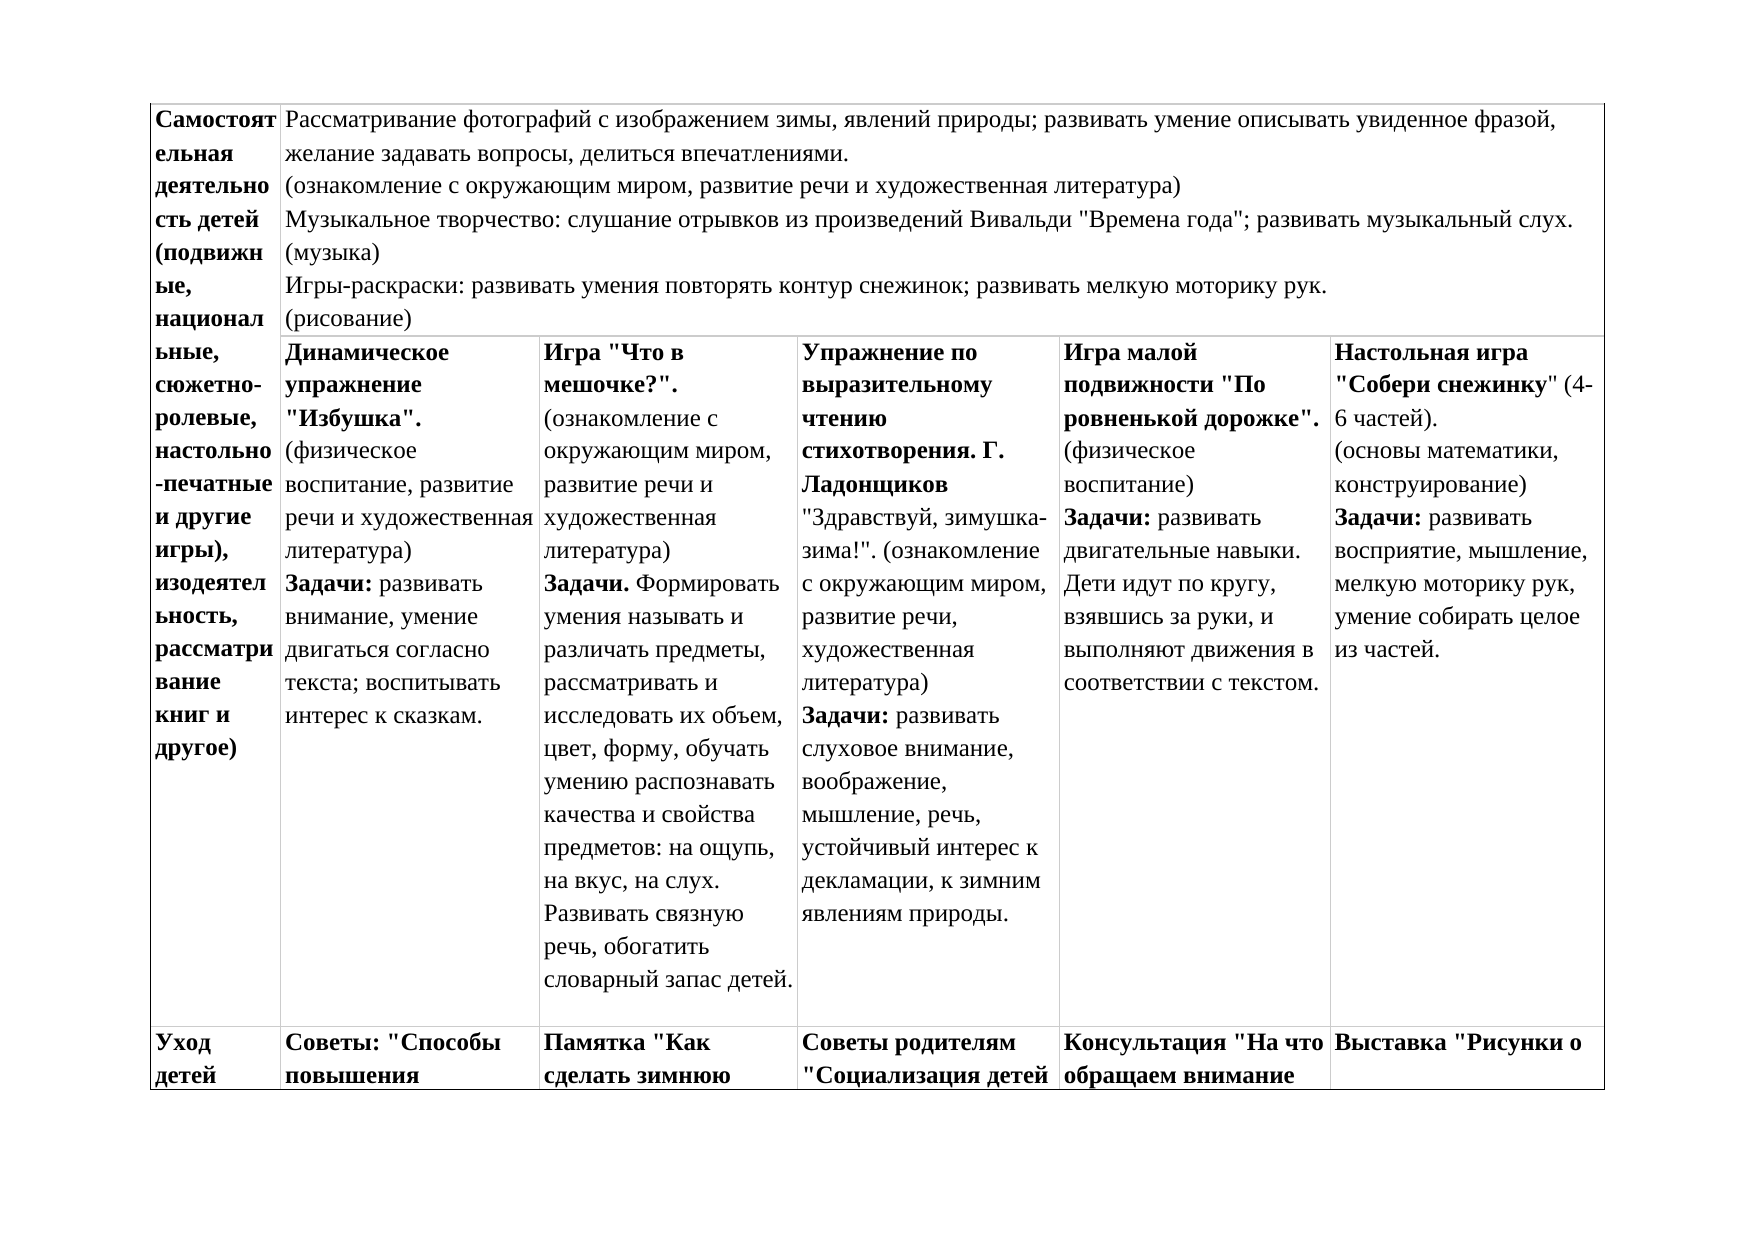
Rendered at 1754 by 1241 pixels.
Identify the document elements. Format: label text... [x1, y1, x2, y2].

table_cell Упражнение по выразительному чтению стихотворения. Г. Ладонщиков "Здравствуй, зимушка-зима!". (ознакомление с окружающим миром, развитие речи, художественная литература) Задачи: развивать слуховое внимание, воображение, мышление, речь, устойчивый интерес к декламации, к зимним явлениям природы. [798, 337, 1059, 1026]
table_cell Игра "Что в мешочке?". (ознакомление с окружающим миром, развитие речи и художественная литература) Задачи. Формировать умения называть и различать предметы, рассматривать и исследовать их объем, цвет, форму, обучать умению распознавать качества и свойства предметов: на ощупь, на вкус, на слух. Развивать связную речь, обогатить словарный запас детей. [540, 337, 797, 1026]
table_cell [1060, 1027, 1330, 1089]
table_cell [540, 1027, 797, 1089]
table_cell Рассматривание фотографий с изображением зимы, явлений природы; развивать умение описывать увиденное фразой, желание задавать вопросы, делиться впечатлениями. (ознакомление с окружающим миром, развитие речи и художественная литература) Музыкальное творчество: слушание отрывков из произведений Вивальди "Времена года"; развивать музыкальный слух. (музыка) Игры-раскраски: развивать умения повторять контур снежинок; развивать мелкую моторику рук. (рисование) [281, 105, 1604, 335]
table_cell Уход детей домой [151, 1027, 280, 1089]
table_cell Игра малой подвижности "По ровненькой дорожке". (физическое воспитание) Задачи: развивать двигательные навыки. Дети идут по кругу, взявшись за руки, и выполняют движения в соответствии с текстом. [1060, 337, 1330, 1026]
table_cell Самостоятельная деятельность детей (подвижные, национальные, сюжетно-ролевые, настольно-печатные и другие игры), изодеятельность, рассматривание книг и другое) [151, 105, 280, 1026]
table_cell Динамическое упражнение "Избушка". (физическое воспитание, развитие речи и художественная литература) Задачи: развивать внимание, умение двигаться согласно текста; воспитывать интерес к сказкам. [281, 337, 539, 1026]
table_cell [1331, 1027, 1604, 1089]
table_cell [281, 1027, 539, 1089]
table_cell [798, 1027, 1059, 1089]
table_cell Настольная игра "Собери снежинку" (4-6 частей). (основы математики, конструирование) Задачи: развивать восприятие, мышление, мелкую моторику рук, умение собирать целое из частей. [1331, 337, 1604, 1026]
